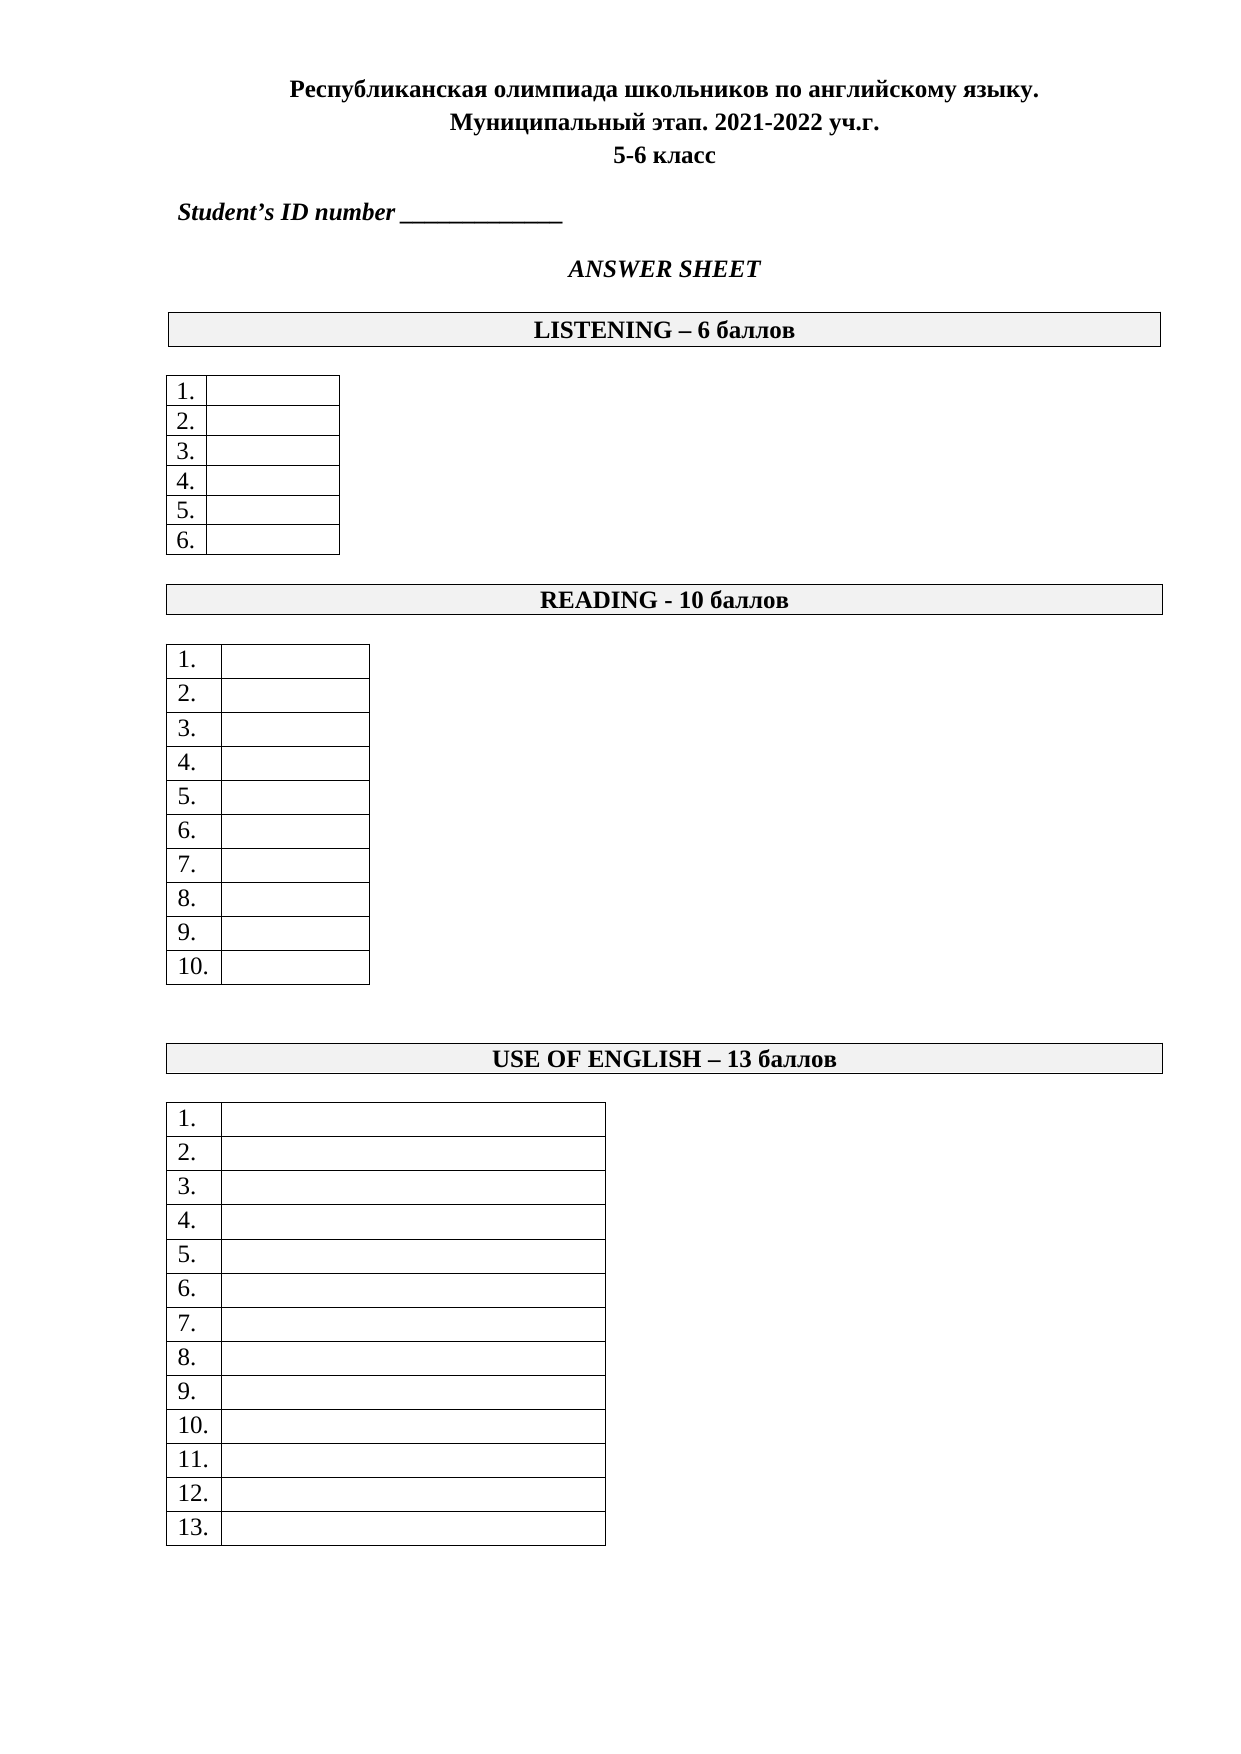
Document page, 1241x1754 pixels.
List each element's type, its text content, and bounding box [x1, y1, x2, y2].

table_cell [222, 1274, 605, 1307]
table_cell [167, 1137, 221, 1170]
table_cell [222, 747, 369, 780]
text ANSWER SHEET [177, 254, 1152, 283]
table_cell [167, 1444, 221, 1477]
table_header [207, 376, 339, 405]
table_cell [167, 781, 221, 814]
table_cell [222, 1410, 605, 1443]
table_cell [222, 1205, 605, 1238]
table_cell [167, 951, 221, 984]
table_cell [207, 496, 339, 524]
table_cell [222, 1342, 605, 1375]
table_cell [222, 1376, 605, 1409]
table_cell [222, 815, 369, 848]
table_cell [167, 849, 221, 882]
table_cell [167, 883, 221, 916]
table_cell [167, 525, 206, 554]
table_header [167, 1103, 221, 1136]
table_cell [167, 1342, 221, 1375]
text Student’s ID number _____________ [177, 197, 1152, 225]
text LISTENING – 6 баллов [169, 313, 1160, 346]
table_header [222, 645, 369, 677]
table_cell [167, 1240, 221, 1272]
table_header [167, 645, 221, 677]
table_cell [167, 406, 206, 435]
table_cell [222, 1308, 605, 1341]
table_cell [222, 781, 369, 814]
table_cell [222, 679, 369, 712]
table_cell [207, 525, 339, 554]
table_cell [222, 713, 369, 746]
table_cell [222, 849, 369, 882]
table_header READING - 10 баллов [167, 585, 1162, 614]
table_cell [167, 815, 221, 848]
table_header USE OF ENGLISH – 13 баллов [167, 1044, 1162, 1072]
table_cell [222, 1171, 605, 1204]
table_cell [167, 1205, 221, 1238]
table_cell [167, 1274, 221, 1307]
table_cell [222, 883, 369, 916]
table_cell [222, 1137, 605, 1170]
table_cell [167, 1171, 221, 1204]
table_cell [167, 713, 221, 746]
table_cell [167, 1478, 221, 1511]
table_cell [167, 747, 221, 780]
table_cell [222, 1512, 605, 1545]
table_cell [207, 436, 339, 465]
table_cell [222, 917, 369, 950]
table_cell [222, 1478, 605, 1511]
table_header [167, 376, 206, 405]
table_cell [167, 1308, 221, 1341]
table_cell [167, 1376, 221, 1409]
table_cell [207, 406, 339, 435]
table_cell [167, 1410, 221, 1443]
table_cell [167, 1512, 221, 1545]
table_cell [207, 466, 339, 494]
table_cell [222, 1240, 605, 1272]
table_cell [222, 1444, 605, 1477]
table_cell [167, 466, 206, 494]
table_cell [167, 436, 206, 465]
table_cell [167, 496, 206, 524]
table_cell [167, 917, 221, 950]
table_header [222, 1103, 605, 1136]
table_cell [167, 679, 221, 712]
table_cell [222, 951, 369, 984]
